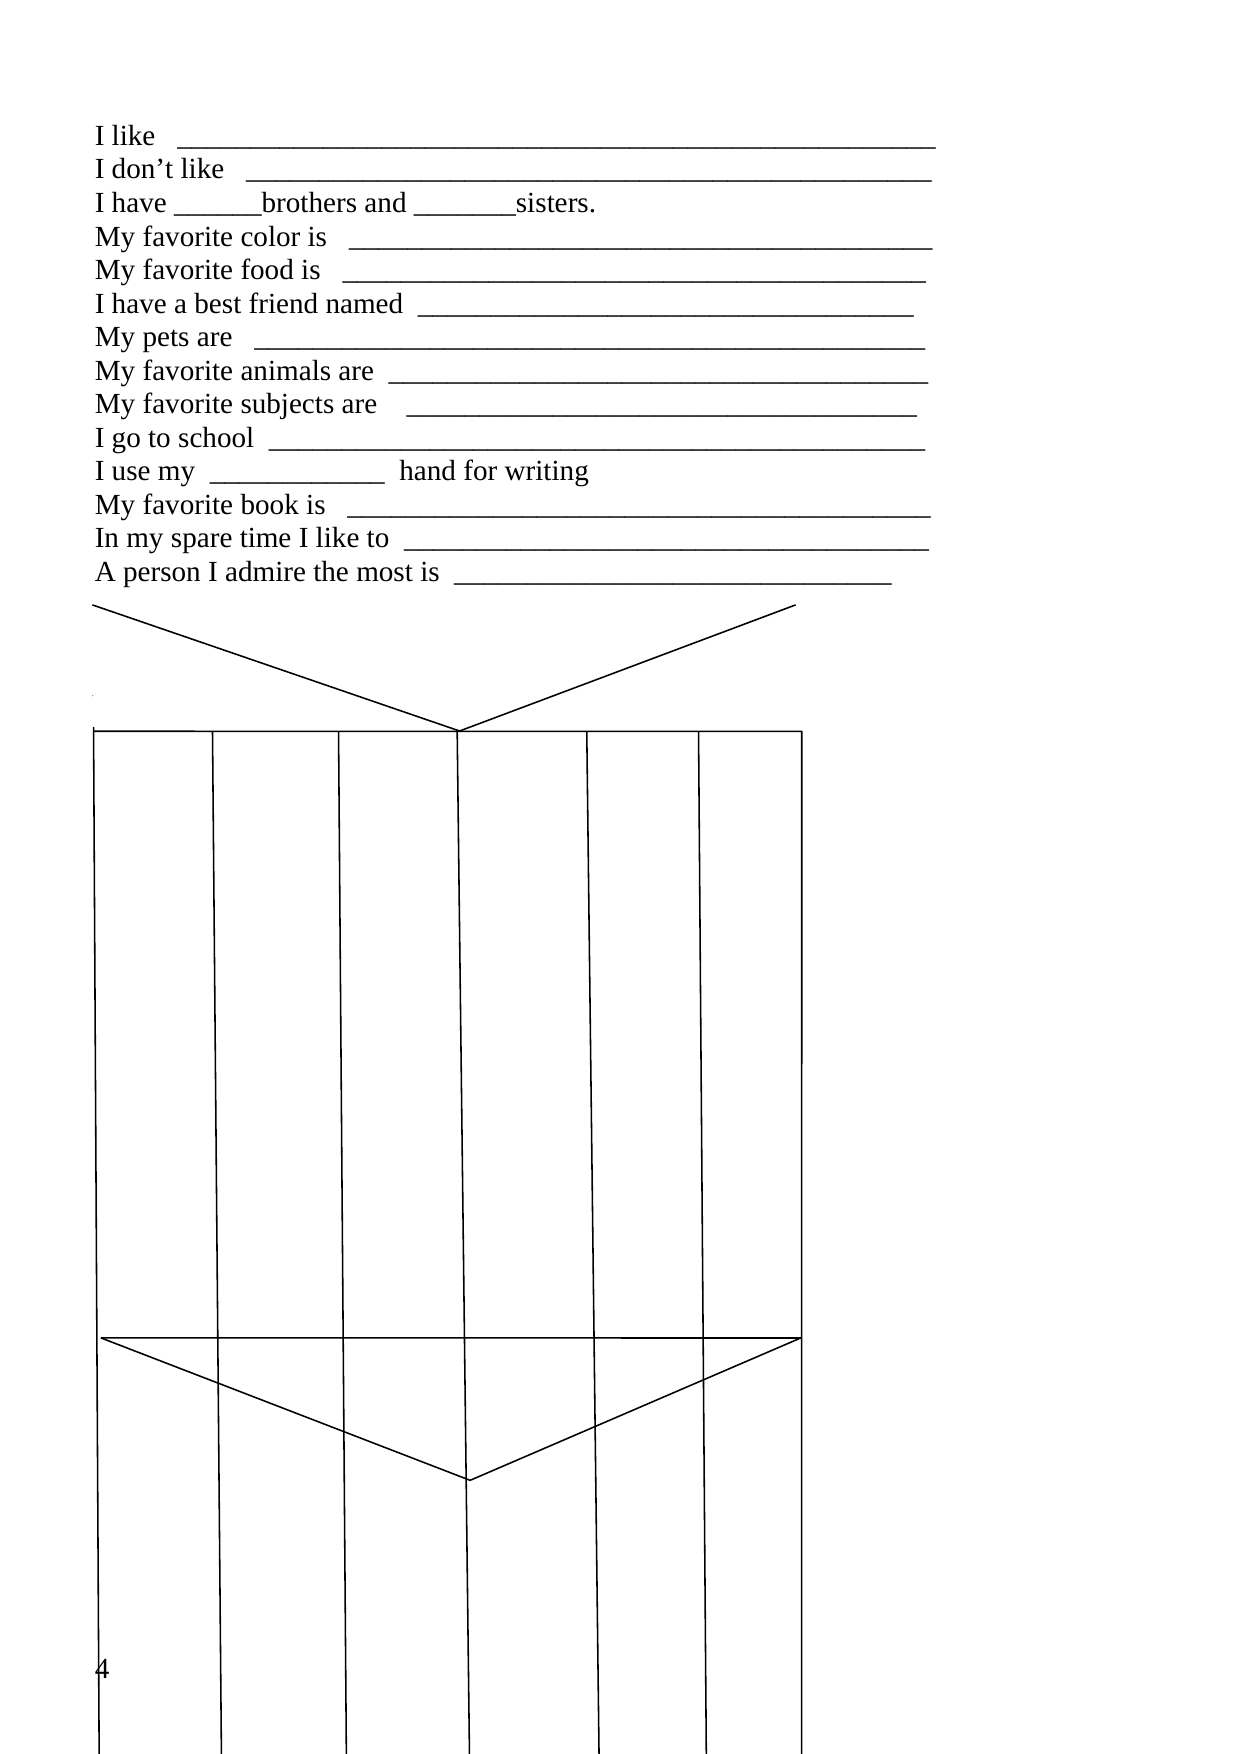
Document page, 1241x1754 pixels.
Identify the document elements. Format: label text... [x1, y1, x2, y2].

text My favorite color is ________________________________________ [94, 219, 1087, 252]
text I use my ____________ hand for writing [94, 453, 1087, 487]
text My favorite animals are _____________________________________ [94, 353, 1087, 386]
text My favorite subjects are ___________________________________ [94, 386, 1087, 420]
text My favorite book is ________________________________________ [94, 487, 1087, 521]
text I go to school _____________________________________________ [94, 420, 1087, 453]
text I don’t like _______________________________________________ [94, 152, 1087, 185]
text My pets are ______________________________________________ [94, 319, 1087, 353]
text I like ____________________________________________________ [94, 118, 1087, 152]
text A person I admire the most is ______________________________ [94, 554, 1087, 588]
text My favorite food is ________________________________________ [94, 252, 1087, 286]
text I have ______brothers and _______sisters. [94, 185, 1087, 219]
text In my spare time I like to ____________________________________ [94, 521, 1087, 554]
text I have a best friend named __________________________________ [94, 286, 1087, 319]
